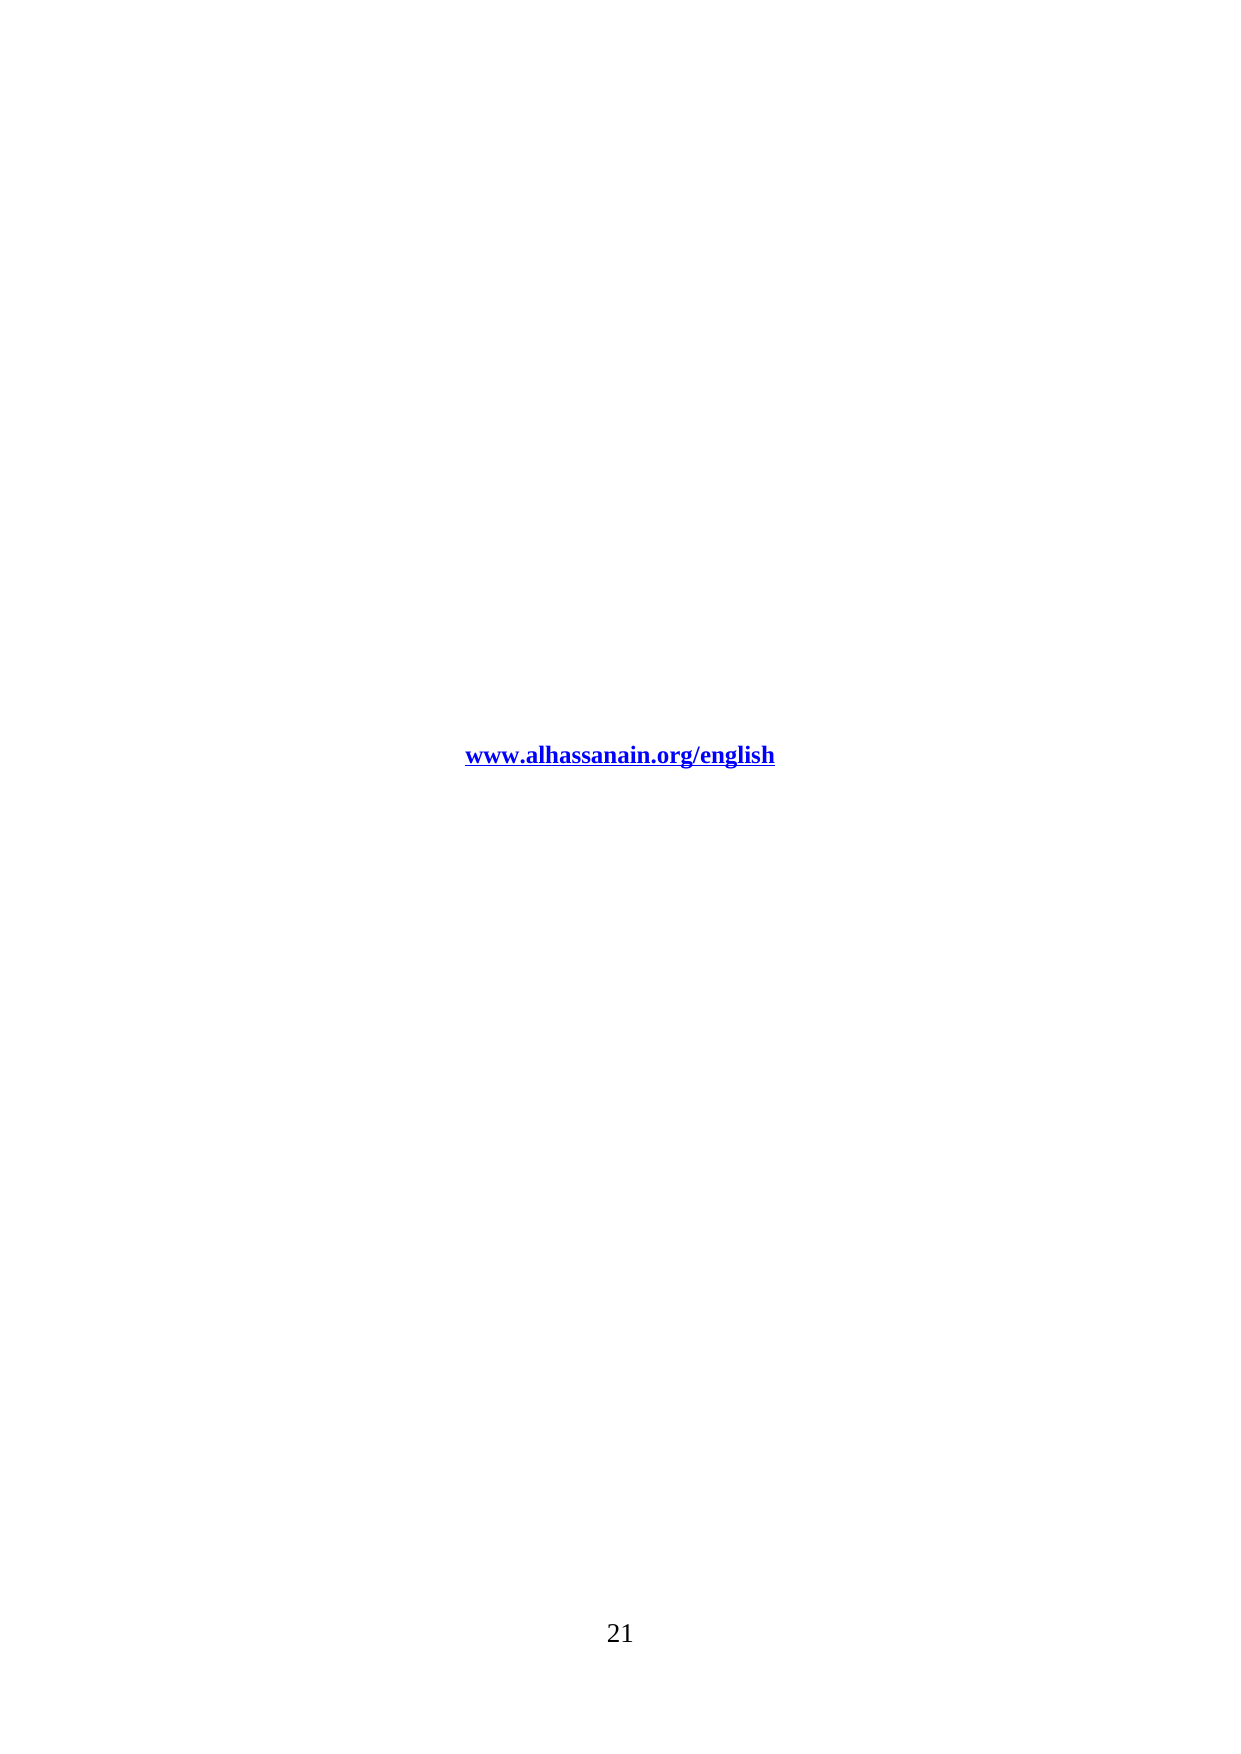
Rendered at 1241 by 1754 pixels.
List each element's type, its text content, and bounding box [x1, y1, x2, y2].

text www.alhassanain.org/english [236, 740, 1004, 768]
